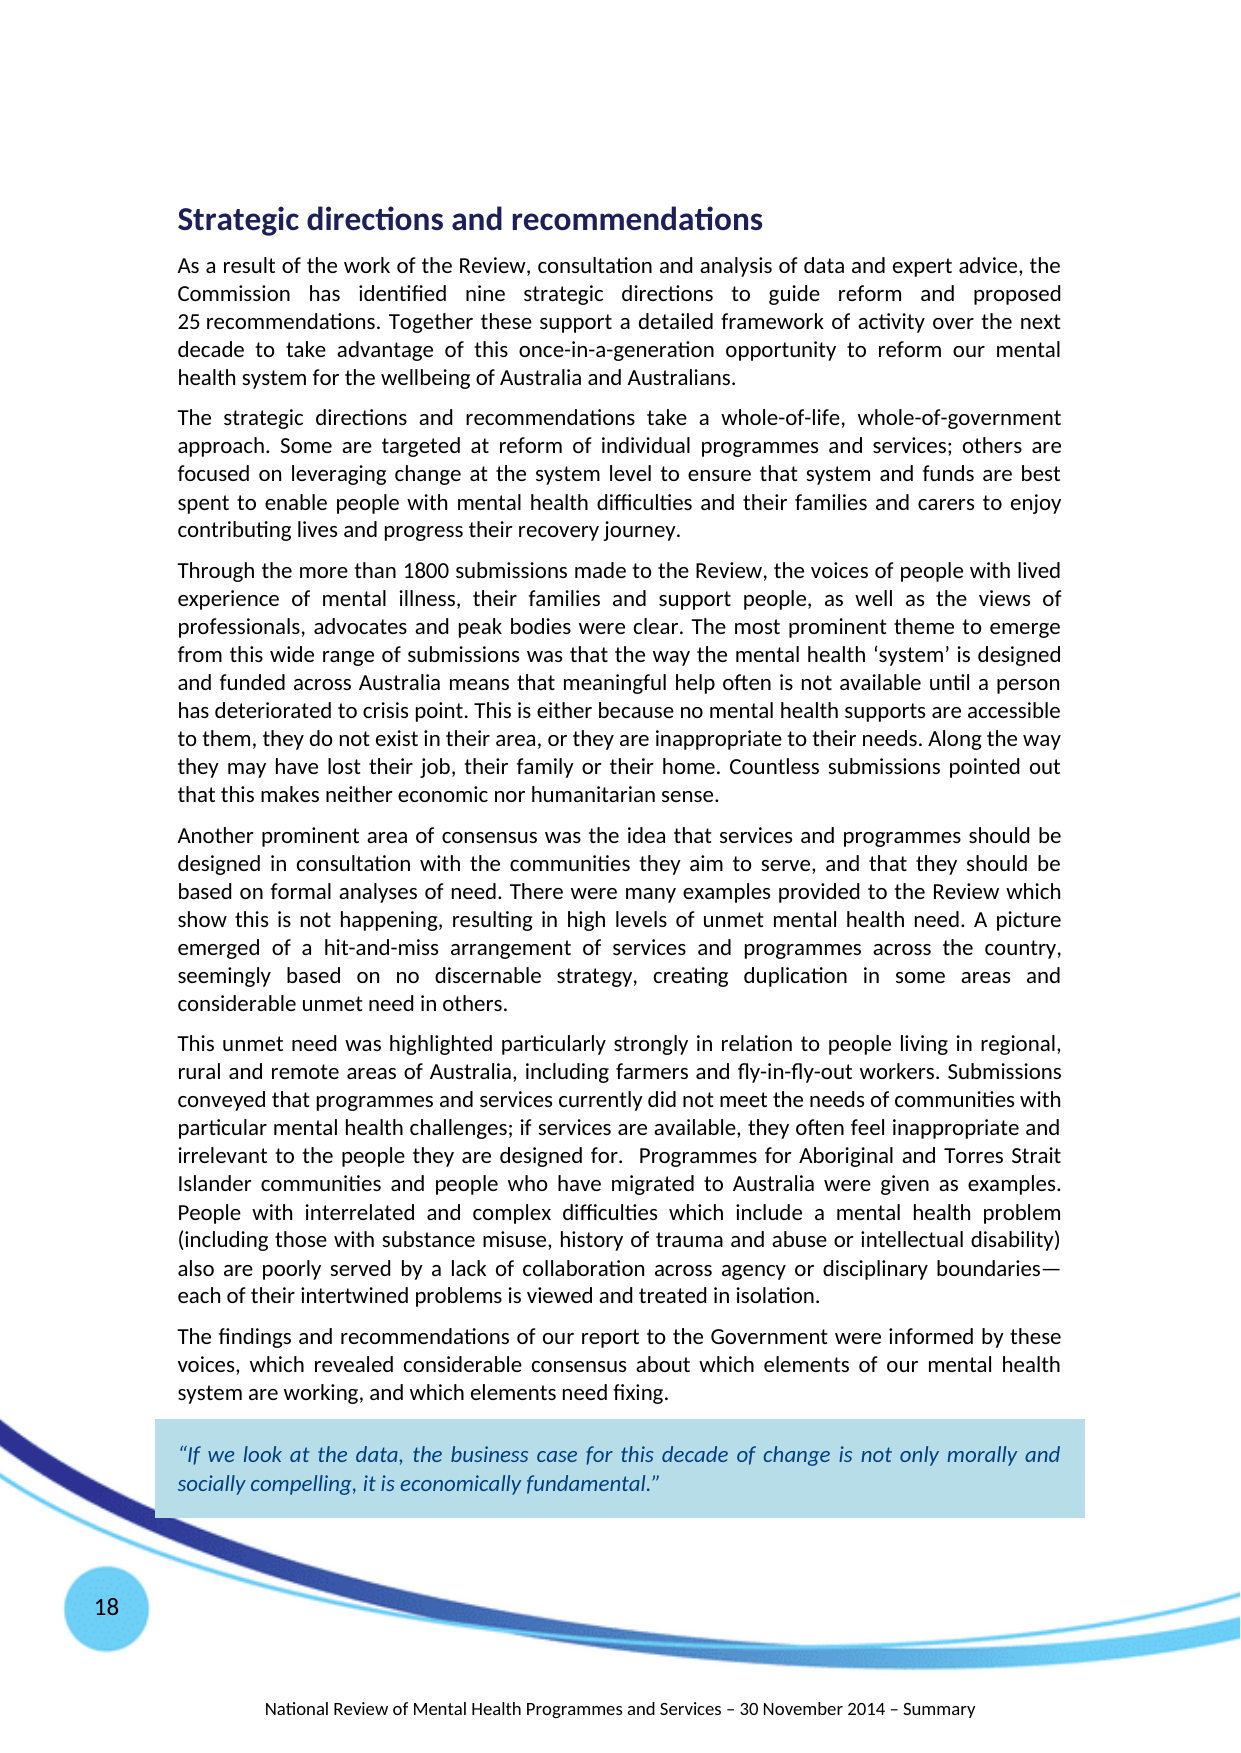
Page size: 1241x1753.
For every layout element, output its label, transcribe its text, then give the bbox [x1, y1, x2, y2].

text The strategic directions and recommendations take a whole-of-life, whole-of-government approach. Some are targeted at reform of individual programmes and services; others are focused on leveraging change at the system level to ensure that system and funds are best spent to enable people with mental health difficulties and their families and carers to enjoy contributing lives and progress their recovery journey. [177, 403, 1063, 544]
text Another prominent area of consensus was the idea that services and programmes should be designed in consultation with the communities they aim to serve, and that they should be based on formal analyses of need. There were many examples provided to the Review which show this is not happening, resulting in high levels of unmet mental health need. A picture emerged of a hit-and-miss arrangement of services and programmes across the country, seemingly based on no discernable strategy, creating duplication in some areas and considerable unmet need in others. [177, 821, 1063, 1017]
picture [0, 1411, 1241, 1678]
text Through the more than 1800 submissions made to the Review, the voices of people with lived experience of mental illness, their families and support people, as well as the views of professionals, advocates and peak bodies were clear. The most prominent theme to emerge from this wide range of submissions was that the way the mental health ‘system’ is designed and funded across Australia means that meaningful help often is not available until a person has deteriorated to crisis point. This is either because no mental health supports are accessible to them, they do not exist in their area, or they are inappropriate to their needs. Along the way they may have lost their job, their family or their home. Countless submissions pointed out that this makes neither economic nor humanitarian sense. [177, 556, 1063, 808]
text As a result of the work of the Review, consultation and analysis of data and expert advice, the Commission has identified nine strategic directions to guide reform and proposed 25 recommendations. Together these support a detailed framework of activity over the next decade to take advantage of this once-in-a-generation opportunity to reform our mental health system for the wellbeing of Australia and Australians. [177, 251, 1063, 391]
text The findings and recommendations of our report to the Government were informed by these voices, which revealed considerable consensus about which elements of our mental health system are working, and which elements need fixing. [177, 1322, 1063, 1406]
subtitle Strategic directions and recommendations [177, 198, 1063, 238]
text “If we look at the data, the business case for this decade of change is not only morally and socially compelling, it is economically fundamental.” [156, 1420, 1084, 1517]
text This unmet need was highlighted particularly strongly in relation to people living in regional, rural and remote areas of Australia, including farmers and fly-in-fly-out workers. Submissions conveyed that programmes and services currently did not meet the needs of communities with particular mental health challenges; if services are available, they often feel inappropriate and irrelevant to the people they are designed for. Programmes for Aboriginal and Torres Strait Islander communities and people who have migrated to Australia were given as examples. People with interrelated and complex difficulties which include a mental health problem (including those with substance misuse, history of trauma and abuse or intellectual disability) also are poorly served by a lack of collaboration across agency or disciplinary boundaries—each of their intertwined problems is viewed and treated in isolation. [177, 1029, 1063, 1310]
